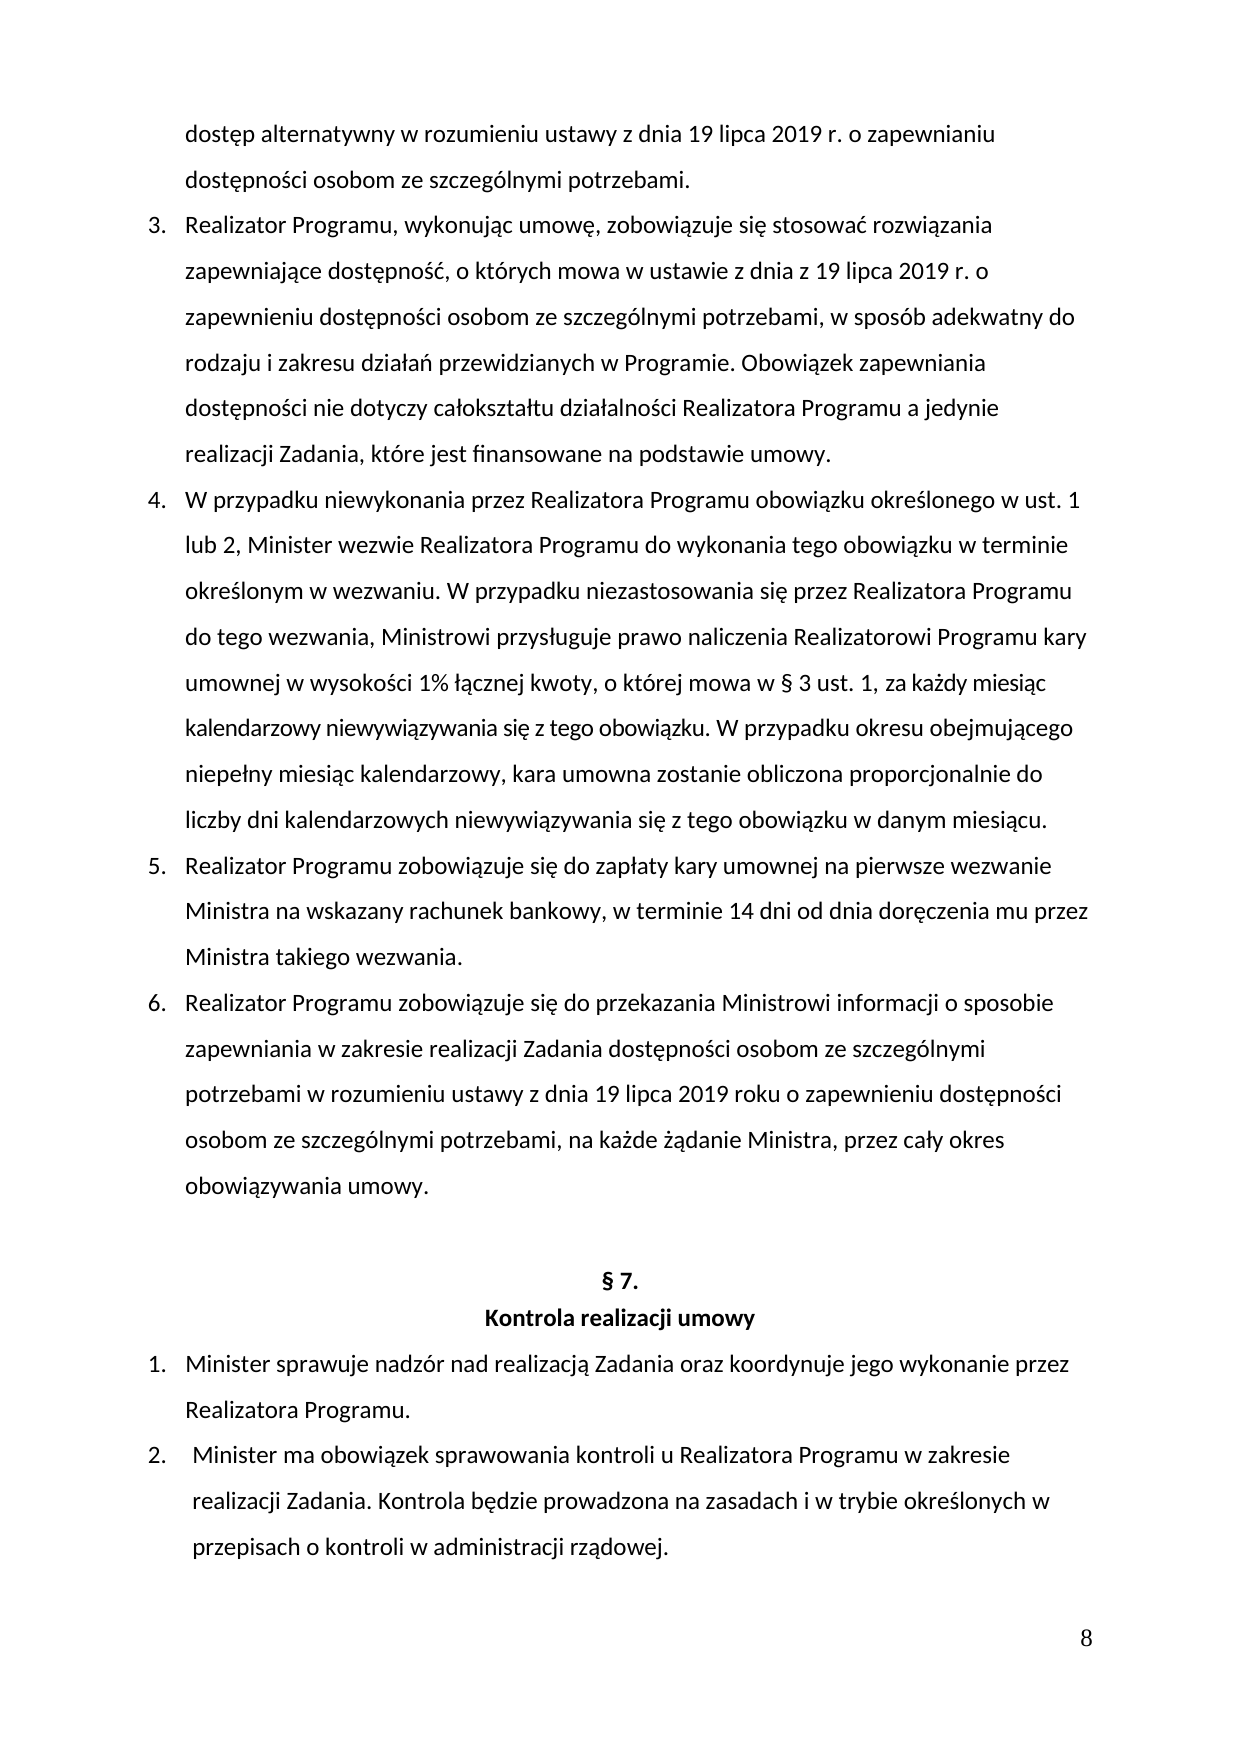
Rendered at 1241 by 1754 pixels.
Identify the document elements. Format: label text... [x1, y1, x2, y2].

list Minister ma obowiązek sprawowania kontroli u Realizatora Programu w zakresie realizacji Zadania. Kontrola będzie prowadzona na zasadach i w trybie określonych w przepisach o kontroli w administracji rządowej. [148, 1439, 1092, 1561]
subtitle Kontrola realizacji umowy [148, 1303, 1092, 1333]
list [148, 118, 1092, 194]
list Realizator Programu, wykonując umowę, zobowiązuje się stosować rozwiązania zapewniające dostępność, o których mowa w ustawie z dnia z 19 lipca 2019 r. o zapewnieniu dostępności osobom ze szczególnymi potrzebami, w sposób adekwatny do rodzaju i zakresu działań przewidzianych w Programie. Obowiązek zapewniania dostępności nie dotyczy całokształtu działalności Realizatora Programu a jedynie realizacji Zadania, które jest finansowane na podstawie umowy. [148, 209, 1092, 469]
list Realizator Programu zobowiązuje się do zapłaty kary umownej na pierwsze wezwanie Ministra na wskazany rachunek bankowy, w terminie 14 dni od dnia doręczenia mu przez Ministra takiego wezwania. [148, 850, 1092, 972]
list Realizator Programu zobowiązuje się do przekazania Ministrowi informacji o sposobie zapewniania w zakresie realizacji Zadania dostępności osobom ze szczególnymi potrzebami w rozumieniu ustawy z dnia 19 lipca 2019 roku o zapewnieniu dostępności osobom ze szczególnymi potrzebami, na każde żądanie Ministra, przez cały okres obowiązywania umowy. [148, 987, 1092, 1200]
subtitle § 7. [148, 1266, 1092, 1296]
list W przypadku niewykonania przez Realizatora Programu obowiązku określonego w ust. 1 lub 2, Minister wezwie Realizatora Programu do wykonania tego obowiązku w terminie określonym w wezwaniu. W przypadku niezastosowania się przez Realizatora Programu do tego wezwania, Ministrowi przysługuje prawo naliczenia Realizatorowi Programu kary umownej w wysokości 1% łącznej kwoty, o której mowa w § 3 ust. 1, za każdy miesiąc kalendarzowy niewywiązywania się z tego obowiązku. W przypadku okresu obejmującego niepełny miesiąc kalendarzowy, kara umowna zostanie obliczona proporcjonalnie do liczby dni kalendarzowych niewywiązywania się z tego obowiązku w danym miesiącu. [148, 484, 1092, 834]
list Minister sprawuje nadzór nad realizacją Zadania oraz koordynuje jego wykonanie przez Realizatora Programu. [148, 1348, 1092, 1424]
